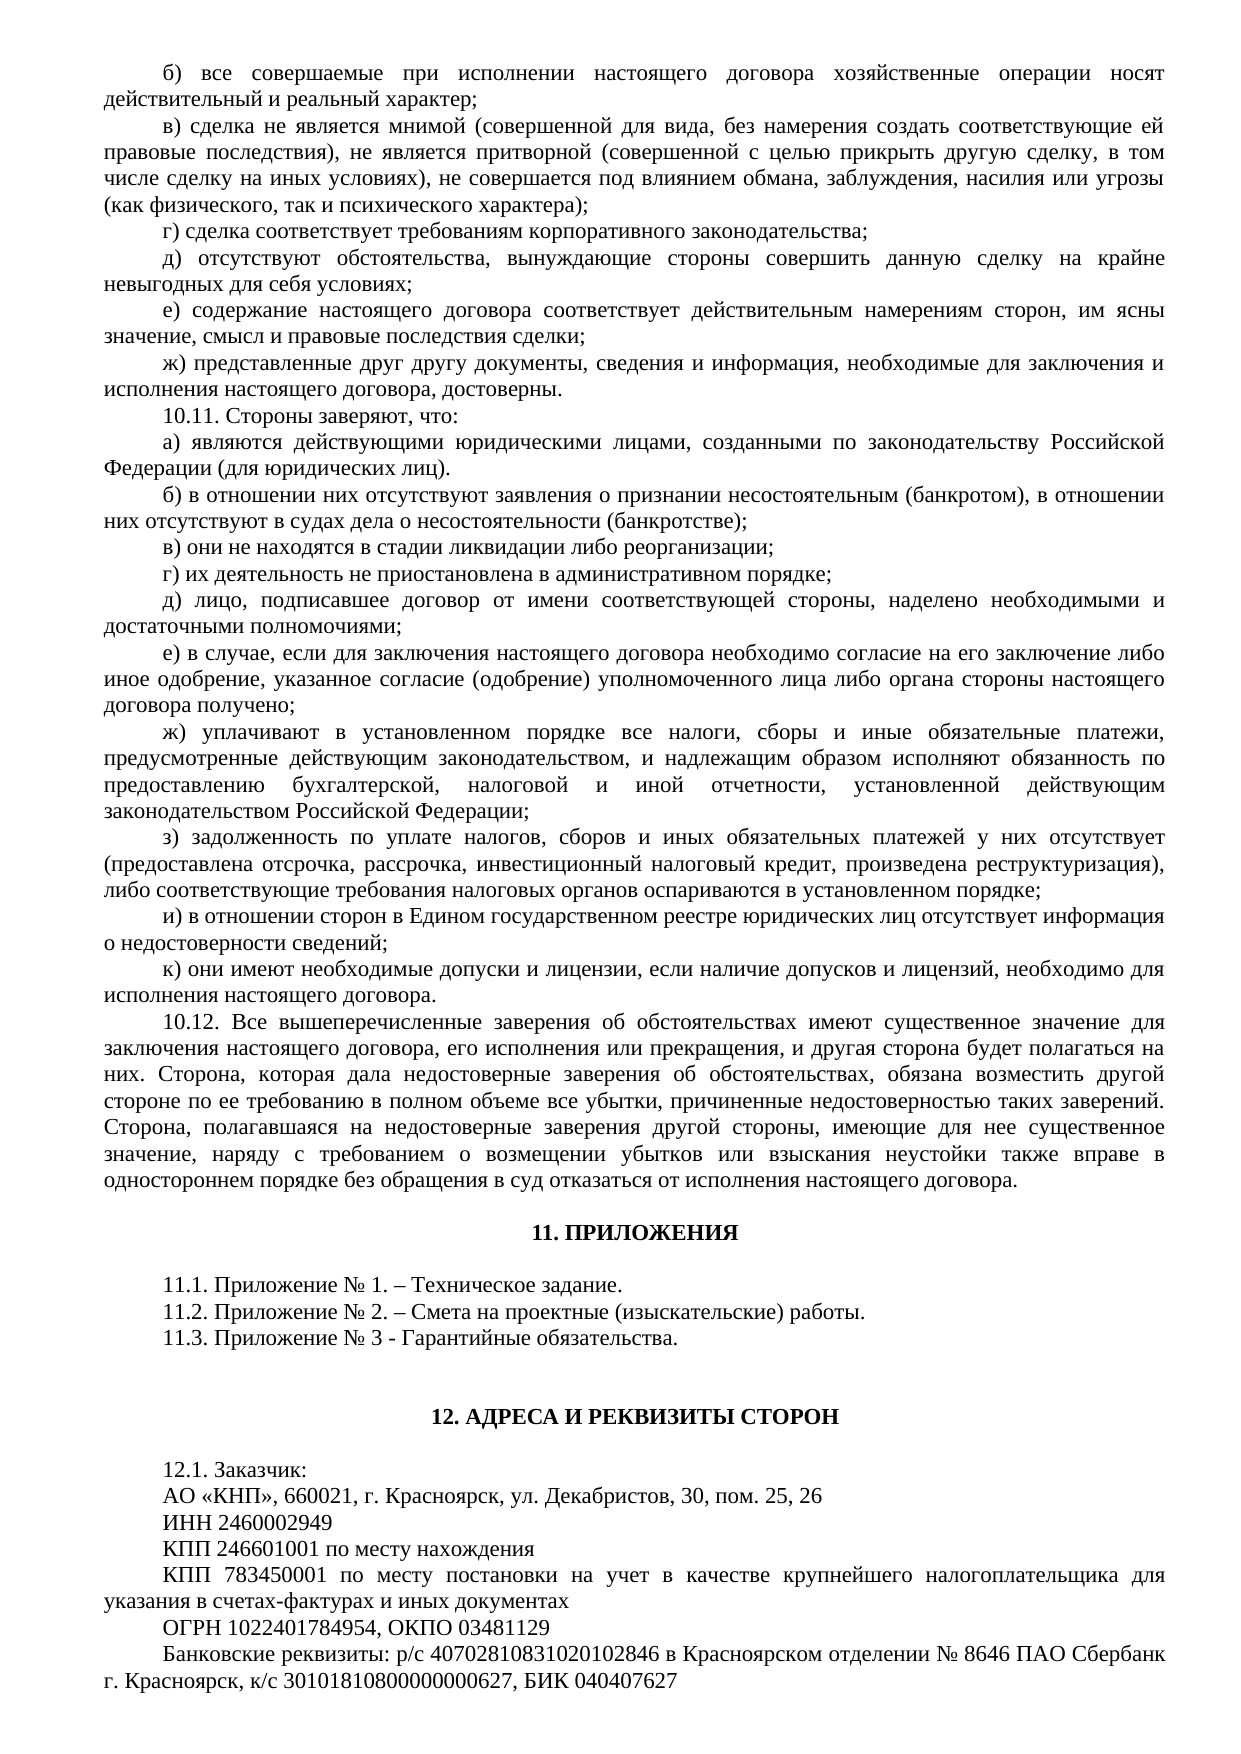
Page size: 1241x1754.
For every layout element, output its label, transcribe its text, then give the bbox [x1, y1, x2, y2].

text е) в случае, если для заключения настоящего договора необходимо согласие на его заключение либо иное одобрение, указанное согласие (одобрение) уполномоченного лица либо органа стороны настоящего договора получено; [103, 639, 1167, 718]
text Банковские реквизиты: р/с 40702810831020102846 в Красноярском отделении № 8646 ПАО Сбербанк г. Красноярск, к/с 30101810800000000627, БИК 040407627 [103, 1640, 1167, 1693]
text и) в отношении сторон в Едином государственном реестре юридических лиц отсутствует информация о недостоверности сведений; [103, 902, 1167, 955]
text АО «КНП», 660021, г. Красноярск, ул. Декабристов, 30, пом. 25, 26 [103, 1482, 1167, 1508]
text КПП 783450001 по месту постановки на учет в качестве крупнейшего налогоплательщика для указания в счетах-фактурах и иных документах [103, 1561, 1167, 1614]
text ж) уплачивают в установленном порядке все налоги, сборы и иные обязательные платежи, предусмотренные действующим законодательством, и надлежащим образом исполняют обязанность по предоставлению бухгалтерской, налоговой и иной отчетности, установленной действующим законодательством Российской Федерации; [103, 718, 1167, 823]
text 11.1. Приложение № 1. – Техническое задание. [103, 1271, 1167, 1298]
text д) лицо, подписавшее договор от имени соответствующей стороны, наделено необходимыми и достаточными полномочиями; [103, 586, 1167, 639]
text б) в отношении них отсутствуют заявления о признании несостоятельным (банкротом), в отношении них отсутствуют в судах дела о несостоятельности (банкротстве); [103, 481, 1167, 533]
text е) содержание настоящего договора соответствует действительным намерениям сторон, им ясны значение, смысл и правовые последствия сделки; [103, 296, 1167, 349]
text 10.11. Стороны заверяют, что: [103, 402, 1167, 428]
text ОГРН 1022401784954, ОКПО 03481129 [103, 1614, 1167, 1640]
text д) отсутствуют обстоятельства, вынуждающие стороны совершить данную сделку на крайне невыгодных для себя условиях; [103, 243, 1167, 296]
text ж) представленные друг другу документы, сведения и информация, необходимые для заключения и исполнения настоящего договора, достоверны. [103, 349, 1167, 402]
subtitle 12. АДРЕСА И РЕКВИЗИТЫ СТОРОН [103, 1403, 1167, 1429]
text а) являются действующими юридическими лицами, созданными по законодательству Российской Федерации (для юридических лиц). [103, 428, 1167, 481]
text б) все совершаемые при исполнении настоящего договора хозяйственные операции носят действительный и реальный характер; [103, 59, 1167, 112]
text к) они имеют необходимые допуски и лицензии, если наличие допусков и лицензий, необходимо для исполнения настоящего договора. [103, 955, 1167, 1008]
text 11.2. Приложение № 2. – Смета на проектные (изыскательские) работы. [103, 1298, 1167, 1324]
text з) задолженность по уплате налогов, сборов и иных обязательных платежей у них отсутствует (предоставлена отсрочка, рассрочка, инвестиционный налоговый кредит, произведена реструктуризация), либо соответствующие требования налоговых органов оспариваются в установленном порядке; [103, 823, 1167, 902]
text г) сделка соответствует требованиям корпоративного законодательства; [103, 217, 1167, 243]
text 10.12. Все вышеперечисленные заверения об обстоятельствах имеют существенное значение для заключения настоящего договора, его исполнения или прекращения, и другая сторона будет полагаться на них. Сторона, которая дала недостоверные заверения об обстоятельствах, обязана возместить другой стороне по ее требованию в полном объеме все убытки, причиненные недостоверностью таких заверений. Сторона, полагавшаяся на недостоверные заверения другой стороны, имеющие для нее существенное значение, наряду с требованием о возмещении убытков или взыскания неустойки также вправе в одностороннем порядке без обращения в суд отказаться от исполнения настоящего договора. [103, 1008, 1167, 1192]
text КПП 246601001 по месту нахождения [103, 1535, 1167, 1561]
text г) их деятельность не приостановлена в административном порядке; [103, 560, 1167, 586]
subtitle 11. ПРИЛОЖЕНИЯ [103, 1219, 1167, 1245]
text в) сделка не является мнимой (совершенной для вида, без намерения создать соответствующие ей правовые последствия), не является притворной (совершенной с целью прикрыть другую сделку, в том числе сделку на иных условиях), не совершается под влиянием обмана, заблуждения, насилия или угрозы (как физического, так и психического характера); [103, 112, 1167, 217]
text в) они не находятся в стадии ликвидации либо реорганизации; [103, 533, 1167, 560]
text ИНН 2460002949 [103, 1508, 1167, 1535]
text 11.3. Приложение № 3 - Гарантийные обязательства. [103, 1324, 1167, 1350]
text 12.1. Заказчик: [103, 1456, 1167, 1482]
